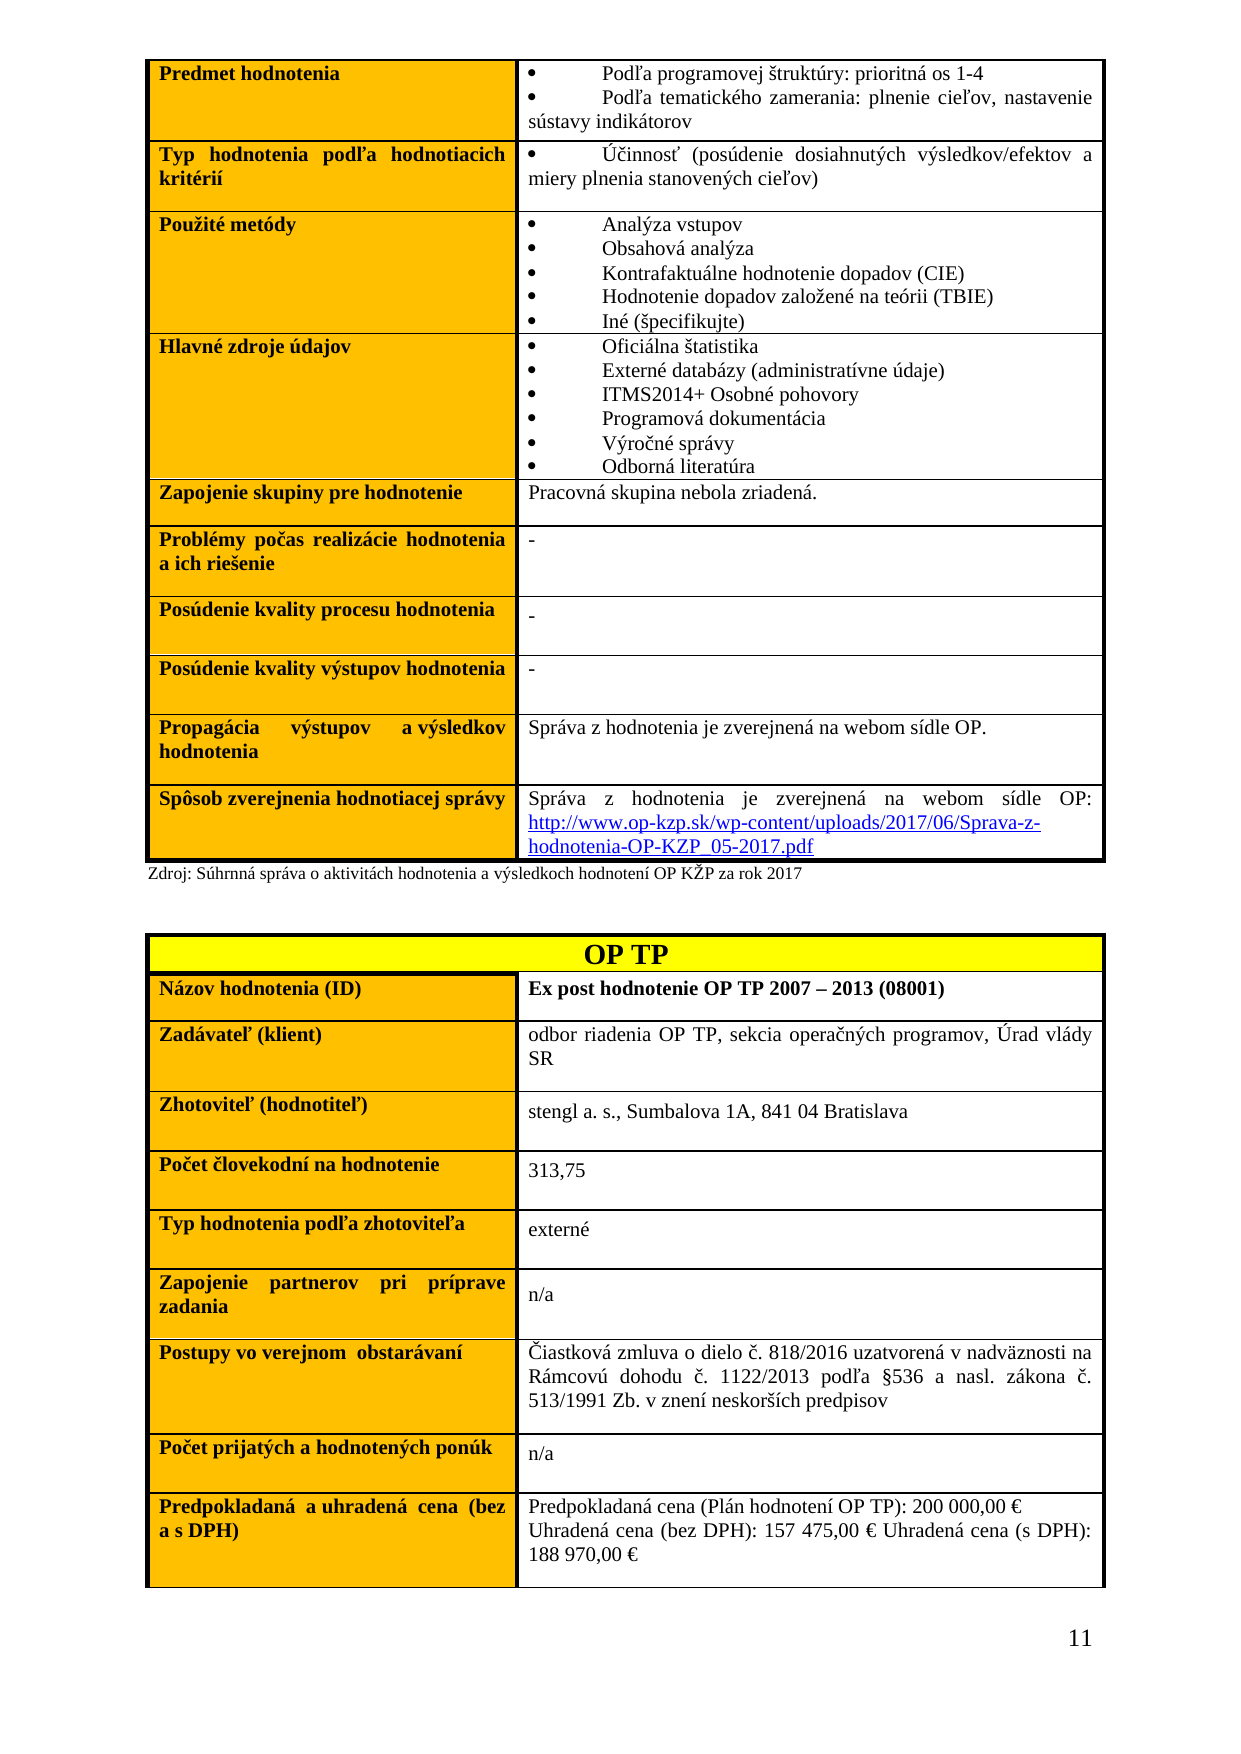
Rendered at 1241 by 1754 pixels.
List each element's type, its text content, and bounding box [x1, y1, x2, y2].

table_cell stengl a. s., Sumbalova 1A, 841 04 Bratislava [519, 1092, 1102, 1150]
table_cell Predmet hodnotenia [150, 61, 515, 140]
table_cell Zapojenie partnerov pri príprave zadania [150, 1270, 515, 1338]
table_cell Spôsob zverejnenia hodnotiacej správy [150, 786, 515, 858]
table_cell Zadávateľ (klient) [150, 1022, 515, 1091]
table_cell Posúdenie kvality procesu hodnotenia [150, 597, 515, 654]
text Zdroj: Súhrnná správa o aktivitách hodnotenia a výsledkoch hodnotení OP KŽP za rok 2017 [148, 863, 1093, 883]
table_cell n/a [519, 1270, 1102, 1338]
table_cell Účinnosť (posúdenie dosiahnutých výsledkov/efektov a miery plnenia stanovených cieľov) [519, 142, 1102, 211]
table_cell Ex post hodnotenie OP TP 2007 – 2013 (08001) [519, 972, 1102, 1020]
table_cell Názov hodnotenia (ID) [150, 976, 515, 1020]
table_cell Analýza vstupov Obsahová analýza Kontrafaktuálne hodnotenie dopadov (CIE) Hodnotenie dopadov založené na teórii (TBIE) Iné (špecifikujte) [519, 212, 1102, 333]
table_cell Posúdenie kvality výstupov hodnotenia [150, 656, 515, 714]
table_cell Typ hodnotenia podľa hodnotiacich kritérií [150, 142, 515, 211]
table_cell externé [519, 1211, 1102, 1268]
table_cell Predpokladaná a uhradená cena (bez a s DPH) [150, 1494, 515, 1587]
table_cell - [519, 597, 1102, 654]
table_cell Postupy vo verejnom obstarávaní [150, 1340, 515, 1433]
table_cell Oficiálna štatistika Externé databázy (administratívne údaje) ITMS2014+ Osobné pohovory Programová dokumentácia Výročné správy Odborná literatúra [519, 334, 1102, 478]
table_cell Počet prijatých a hodnotených ponúk [150, 1435, 515, 1492]
table_cell Typ hodnotenia podľa zhotoviteľa [150, 1211, 515, 1268]
table_cell Počet človekodní na hodnotenie [150, 1152, 515, 1209]
table_cell Správa z hodnotenia je zverejnená na webom sídle OP: http://www.op-kzp.sk/wp-content/uploads/2017/06/Sprava-z-hodnotenia-OP-KZP_05-2017.pdf [519, 786, 1102, 858]
table_cell Použité metódy [150, 212, 515, 333]
table_cell 313,75 [519, 1152, 1102, 1209]
table_cell Pracovná skupina nebola zriadená. [519, 480, 1102, 525]
table_cell Hlavné zdroje údajov [150, 334, 515, 478]
table_cell odbor riadenia OP TP, sekcia operačných programov, Úrad vlády SR [519, 1022, 1102, 1091]
table_cell n/a [519, 1435, 1102, 1492]
table_cell Zhotoviteľ (hodnotiteľ) [150, 1092, 515, 1150]
table_cell Zapojenie skupiny pre hodnotenie [150, 480, 515, 525]
table_cell - [519, 527, 1102, 596]
table_cell Problémy počas realizácie hodnotenia a ich riešenie [150, 527, 515, 596]
table_cell Čiastková zmluva o dielo č. 818/2016 uzatvorená v nadväznosti na Rámcovú dohodu č. 1122/2013 podľa §536 a nasl. zákona č. 513/1991 Zb. v znení neskorších predpisov [519, 1340, 1102, 1433]
table_cell Podľa programovej štruktúry: prioritná os 1-4 Podľa tematického zamerania: plnenie cieľov, nastavenie sústavy indikátorov [519, 61, 1102, 140]
table_cell Správa z hodnotenia je zverejnená na webom sídle OP. [519, 715, 1102, 784]
table_header OP TP [150, 937, 1102, 971]
table_cell Predpokladaná cena (Plán hodnotení OP TP): 200 000,00 € Uhradená cena (bez DPH): 157 475,00 € Uhradená cena (s DPH): 188 970,00 € [519, 1494, 1102, 1587]
table_cell Propagácia výstupov a výsledkov hodnotenia [150, 715, 515, 784]
table_cell - [519, 656, 1102, 714]
